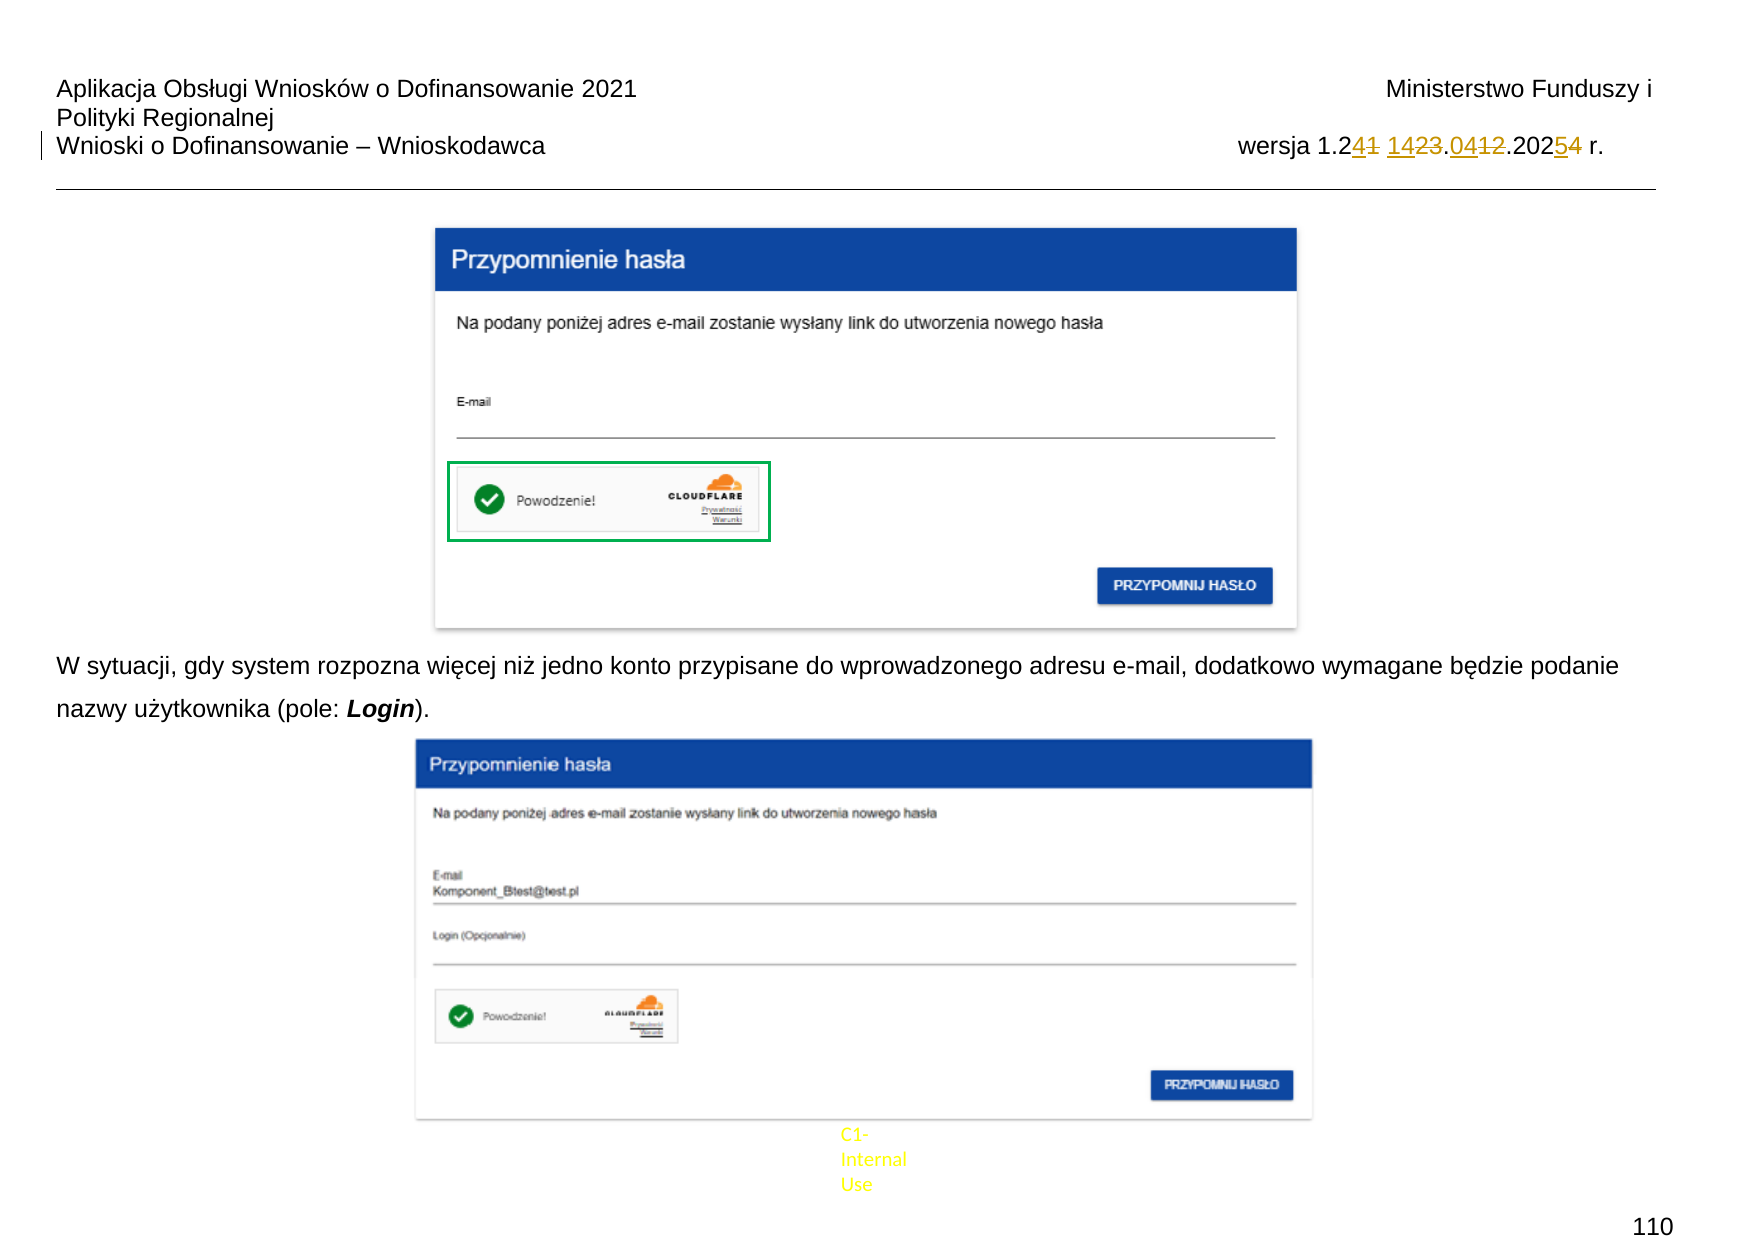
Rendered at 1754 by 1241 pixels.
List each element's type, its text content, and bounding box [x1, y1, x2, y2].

text W sytuacji, gdy system rozpozna więcej niż jedno konto przypisane do wprowadzonego adresu e-mail, dodatkowo wymagane będzie podanie nazwy użytkownika (pole: Login). [56, 651, 1674, 723]
picture [413, 737, 1317, 1127]
picture [429, 218, 1307, 637]
